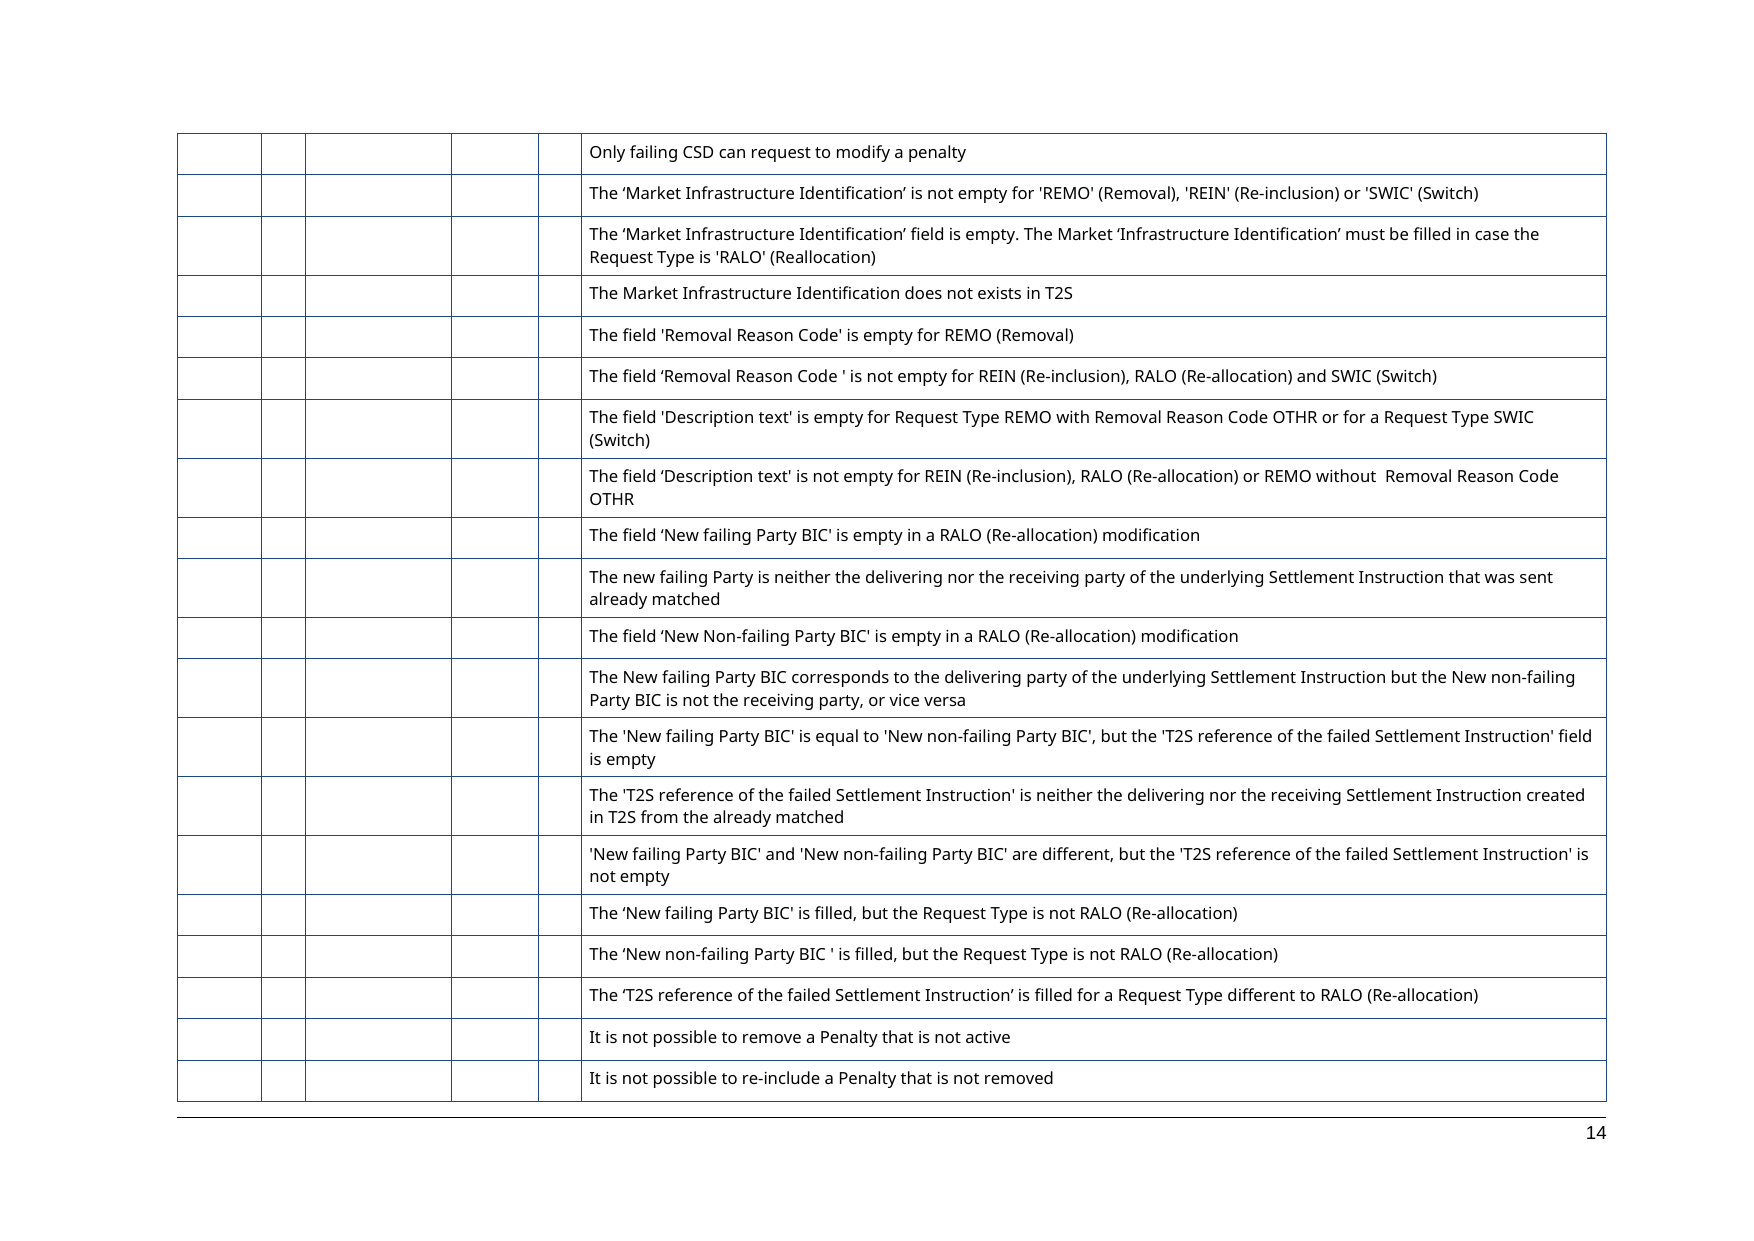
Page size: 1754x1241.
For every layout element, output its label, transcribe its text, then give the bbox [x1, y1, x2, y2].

table_cell [306, 718, 451, 776]
table_cell The New failing Party BIC corresponds to the delivering party of the underlying Settlement Instruction but the New non-failing Party BIC is not the receiving party, or vice versa [582, 659, 1606, 717]
table_cell [262, 659, 305, 717]
table_cell [178, 936, 261, 977]
table_cell The ‘Market Infrastructure Identification’ field is empty. The Market ‘Infrastructure Identification’ must be filled in case the Request Type is 'RALO' (Reallocation) [582, 217, 1606, 274]
table_cell [178, 777, 261, 835]
table_cell [539, 217, 581, 274]
table_cell [306, 618, 451, 658]
table_cell [452, 777, 538, 835]
table_cell [452, 836, 538, 894]
table_cell [306, 836, 451, 894]
table_cell [262, 175, 305, 216]
table_cell The ‘New non-failing Party BIC ' is filled, but the Request Type is not RALO (Re-allocation) [582, 936, 1606, 977]
table_cell [306, 459, 451, 517]
table_cell [178, 718, 261, 776]
table_cell [452, 358, 538, 399]
table_cell [539, 836, 581, 894]
table_cell The ‘T2S reference of the failed Settlement Instruction’ is filled for a Request Type different to RALO (Re-allocation) [582, 978, 1606, 1018]
table_cell [452, 895, 538, 935]
table_cell [539, 936, 581, 977]
table_cell [178, 978, 261, 1018]
table_cell [539, 400, 581, 458]
table_cell [539, 459, 581, 517]
table_cell The field 'Removal Reason Code' is empty for REMO (Removal) [582, 317, 1606, 357]
table_cell [452, 217, 538, 274]
table_cell [262, 1061, 305, 1101]
table_cell [452, 659, 538, 717]
table_cell [452, 276, 538, 316]
table_cell [178, 1019, 261, 1059]
table_cell The field 'Description text' is empty for Request Type REMO with Removal Reason Code OTHR or for a Request Type SWIC (Switch) [582, 400, 1606, 458]
table_cell It is not possible to remove a Penalty that is not active [582, 1019, 1606, 1059]
table_cell The ‘New failing Party BIC' is filled, but the Request Type is not RALO (Re-allocation) [582, 895, 1606, 935]
table_cell [452, 175, 538, 216]
table_cell [306, 1061, 451, 1101]
table_cell [539, 1019, 581, 1059]
table_cell [306, 936, 451, 977]
table_cell [539, 559, 581, 617]
table_cell [539, 175, 581, 216]
table_cell [262, 518, 305, 558]
table_cell [262, 836, 305, 894]
table_cell [262, 400, 305, 458]
table_cell [178, 276, 261, 316]
table_cell [452, 718, 538, 776]
table_cell The ‘Market Infrastructure Identification’ is not empty for 'REMO' (Removal), 'REIN' (Re-inclusion) or 'SWIC' (Switch) [582, 175, 1606, 216]
table_cell [262, 276, 305, 316]
table_cell [306, 317, 451, 357]
table_cell The field ‘New Non-failing Party BIC' is empty in a RALO (Re-allocation) modification [582, 618, 1606, 658]
table_cell [452, 400, 538, 458]
table_cell [178, 134, 261, 174]
table_cell [539, 358, 581, 399]
table_cell [178, 618, 261, 658]
table_cell [539, 659, 581, 717]
table_cell [539, 777, 581, 835]
table_cell [178, 895, 261, 935]
table_cell The field ‘Removal Reason Code ' is not empty for REIN (Re-inclusion), RALO (Re-allocation) and SWIC (Switch) [582, 358, 1606, 399]
table_cell [306, 978, 451, 1018]
table_cell [262, 718, 305, 776]
table_cell [452, 134, 538, 174]
table_cell [262, 895, 305, 935]
table_cell [452, 978, 538, 1018]
table_cell [178, 358, 261, 399]
table_cell The Market Infrastructure Identification does not exists in T2S [582, 276, 1606, 316]
table_cell [262, 217, 305, 274]
table_cell The 'New failing Party BIC' is equal to 'New non-failing Party BIC', but the 'T2S reference of the failed Settlement Instruction' field is empty [582, 718, 1606, 776]
table_cell [306, 559, 451, 617]
table_cell [306, 134, 451, 174]
table_cell [262, 358, 305, 399]
table_cell [452, 936, 538, 977]
table_cell The new failing Party is neither the delivering nor the receiving party of the underlying Settlement Instruction that was sent already matched [582, 559, 1606, 617]
table_cell [452, 559, 538, 617]
table_cell [178, 836, 261, 894]
table_cell [452, 1019, 538, 1059]
table_cell [262, 459, 305, 517]
table_cell [178, 317, 261, 357]
table_cell [539, 317, 581, 357]
table_cell [262, 134, 305, 174]
table_cell [262, 618, 305, 658]
table_cell [539, 518, 581, 558]
table_cell [539, 718, 581, 776]
table_cell [178, 1061, 261, 1101]
table_cell [178, 459, 261, 517]
table_cell [452, 618, 538, 658]
table_cell [452, 317, 538, 357]
table_cell [178, 659, 261, 717]
table_cell [306, 1019, 451, 1059]
table_cell [262, 559, 305, 617]
table_cell [539, 978, 581, 1018]
table_cell [306, 659, 451, 717]
table_cell [539, 134, 581, 174]
table_cell [306, 217, 451, 274]
table_cell [539, 1061, 581, 1101]
table_cell [539, 895, 581, 935]
table_cell [452, 459, 538, 517]
table_cell [539, 276, 581, 316]
table_cell [306, 175, 451, 216]
table_cell [539, 618, 581, 658]
table_cell [262, 1019, 305, 1059]
table_cell [306, 518, 451, 558]
table_cell Only failing CSD can request to modify a penalty [582, 134, 1606, 174]
table_cell [452, 518, 538, 558]
table_cell [178, 518, 261, 558]
table_cell [262, 317, 305, 357]
table_cell [178, 175, 261, 216]
table_cell [178, 400, 261, 458]
table_cell It is not possible to re-include a Penalty that is not removed [582, 1061, 1606, 1101]
table_cell [262, 936, 305, 977]
table_cell [178, 559, 261, 617]
table_cell 'New failing Party BIC' and 'New non-failing Party BIC' are different, but the 'T2S reference of the failed Settlement Instruction' is not empty [582, 836, 1606, 894]
table_cell [262, 777, 305, 835]
table_cell [306, 777, 451, 835]
table_cell [306, 895, 451, 935]
table_cell The field ‘New failing Party BIC' is empty in a RALO (Re-allocation) modification [582, 518, 1606, 558]
table_cell The field ‘Description text' is not empty for REIN (Re-inclusion), RALO (Re-allocation) or REMO without Removal Reason Code OTHR [582, 459, 1606, 517]
table_cell [178, 217, 261, 274]
table_cell [452, 1061, 538, 1101]
table_cell [262, 978, 305, 1018]
table_cell The 'T2S reference of the failed Settlement Instruction' is neither the delivering nor the receiving Settlement Instruction created in T2S from the already matched [582, 777, 1606, 835]
table_cell [306, 400, 451, 458]
table_cell [306, 358, 451, 399]
table_cell [306, 276, 451, 316]
